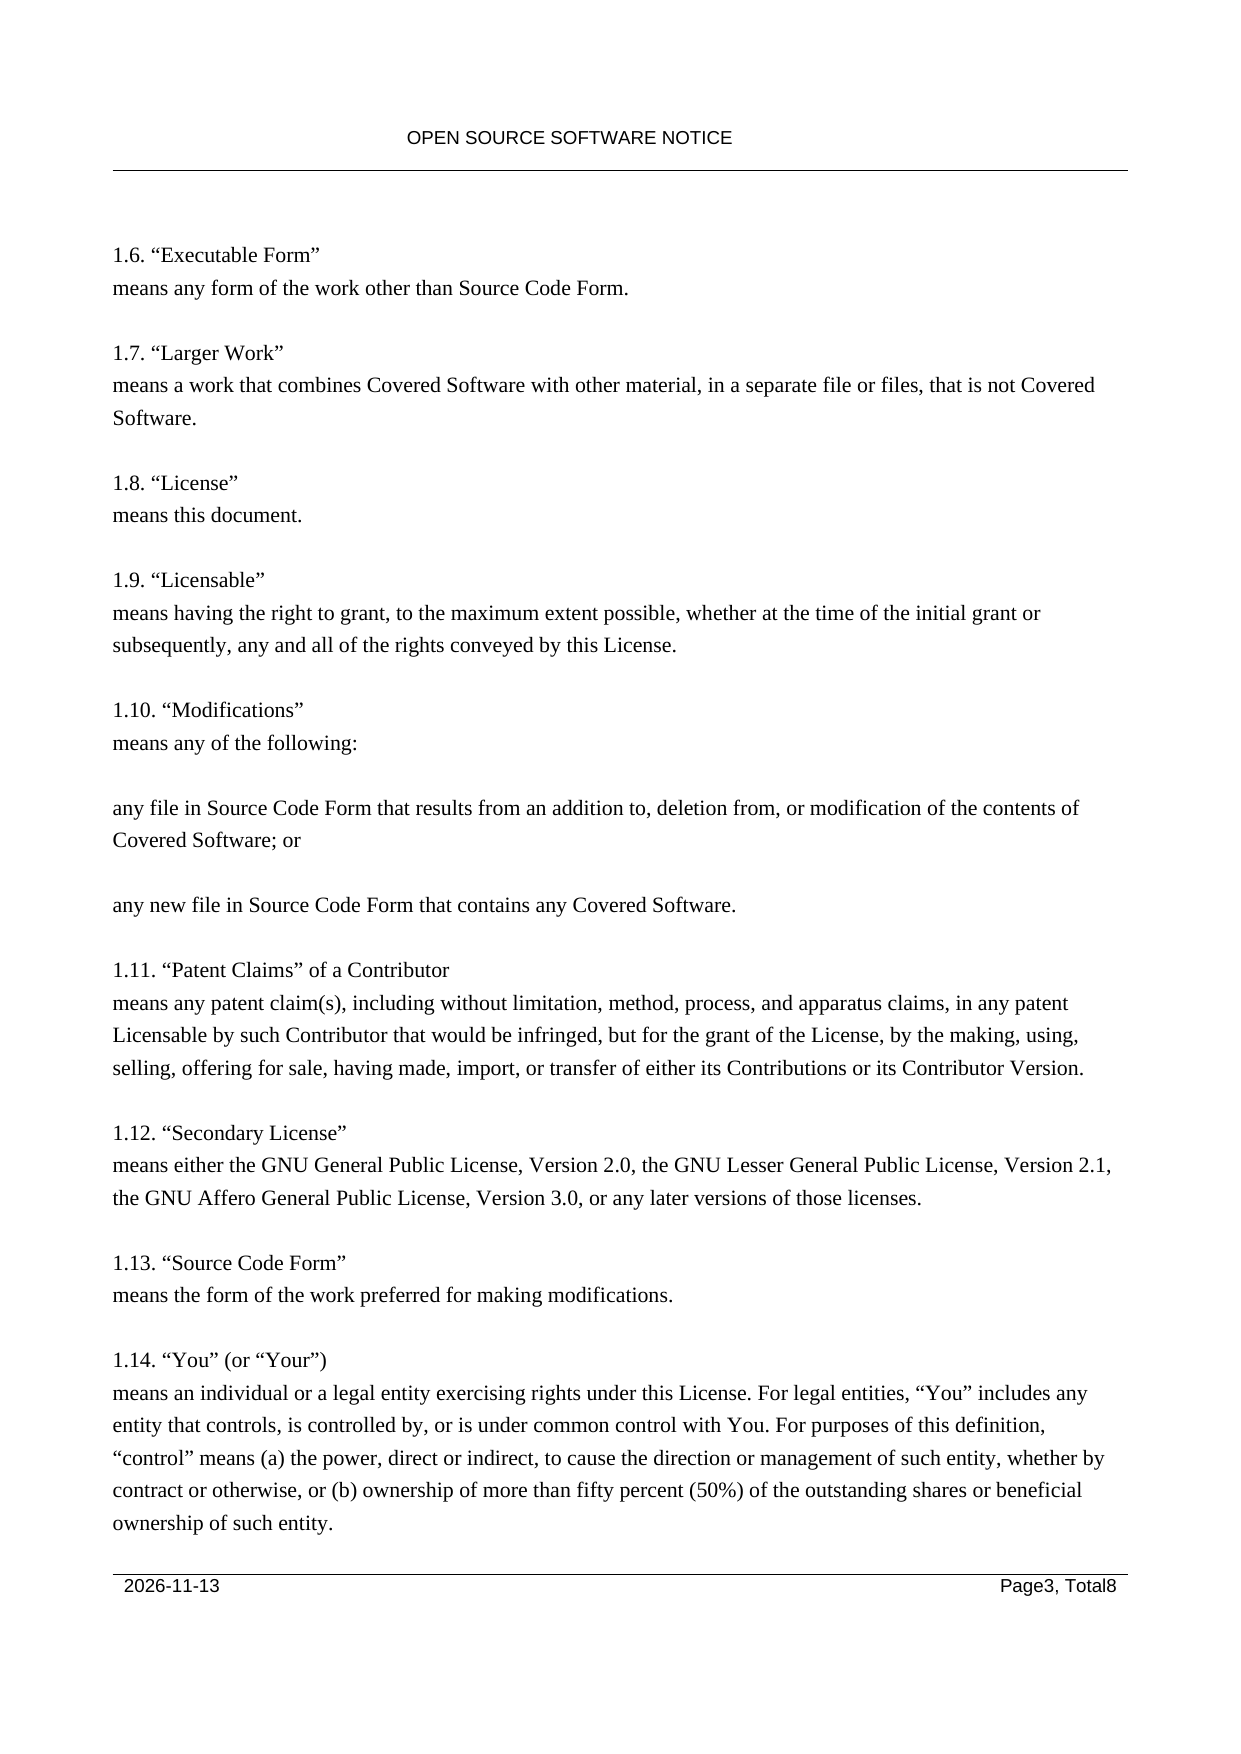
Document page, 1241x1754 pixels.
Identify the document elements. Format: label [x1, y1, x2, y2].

text [112, 206, 1128, 1539]
